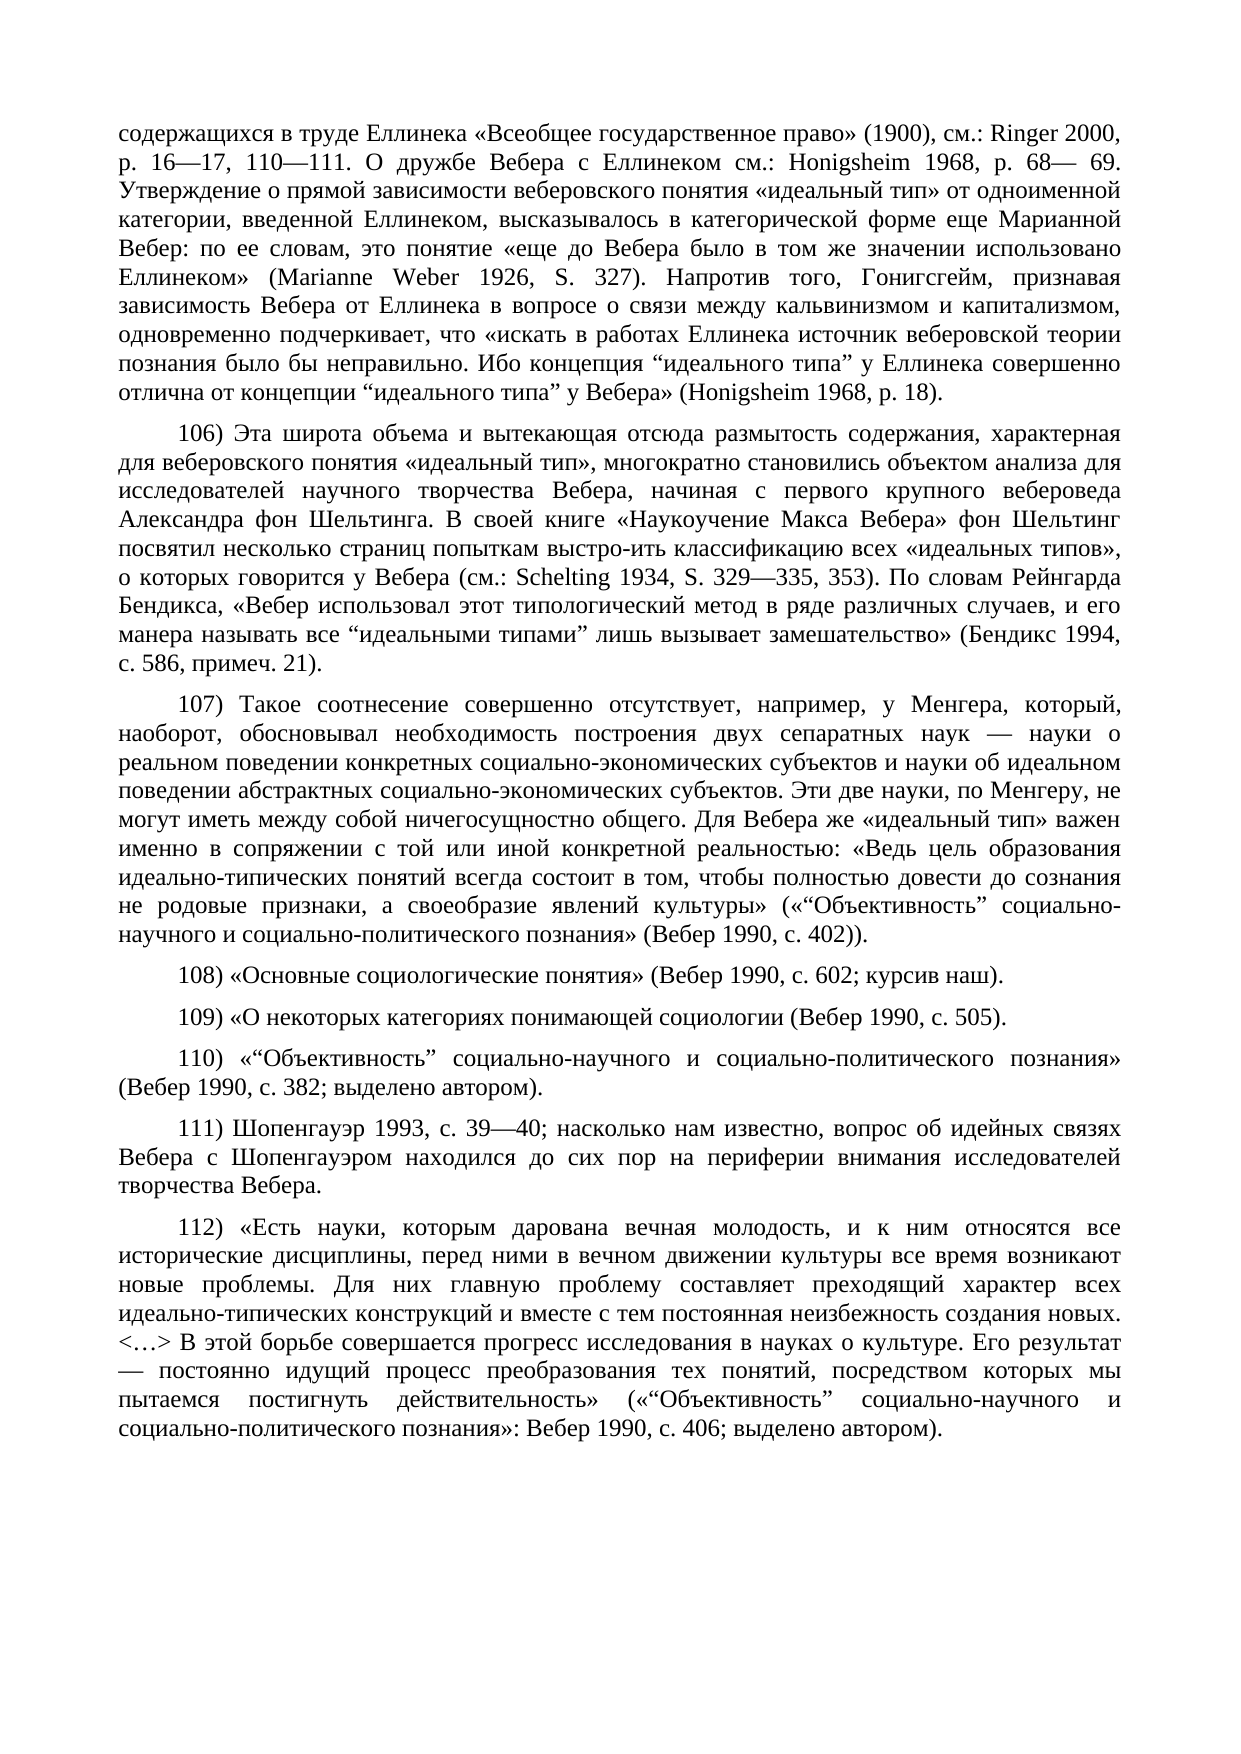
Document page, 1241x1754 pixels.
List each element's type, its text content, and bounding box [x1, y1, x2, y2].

text 112) «Есть науки, которым дарована вечная молодость, и к ним относятся все исторические дисциплины, перед ними в вечном движении культуры все время возникают новые проблемы. Для них главную проблему составляет преходящий характер всех идеально-типических конструкций и вместе с тем постоянная неизбежность создания новых. <…> В этой борьбе совершается прогресс исследования в науках о культуре. Его результат — постоянно идущий процесс преобразования тех понятий, посредством которых мы пытаемся постигнуть действительность» («“Объективность” социально-научного и социально-политического познания»: Вебер 1990, с. 406; выделено автором). [118, 1212, 1122, 1442]
text 107) Такое соотнесение совершенно отсутствует, например, у Менгера, который, наоборот, обосновывал необходимость построения двух сепаратных наук — науки о реальном поведении конкретных социально-экономических субъектов и науки об идеальном поведении абстрактных социально-экономических субъектов. Эти две науки, по Менгеру, не могут иметь между собой ничегосущностно общего. Для Вебера же «идеальный тип» важен именно в сопряжении с той или иной конкретной реальностью: «Ведь цель образования идеально-типических понятий всегда состоит в том, чтобы полностью довести до сознания не родовые признаки, а своеобразие явлений культуры» («“Объективность” социально-научного и социально-политического познания» (Вебер 1990, с. 402)). [118, 689, 1122, 948]
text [118, 118, 1122, 406]
text 110) «“Объективность” социально-научного и социально-политического познания» (Вебер 1990, с. 382; выделено автором). [118, 1043, 1122, 1101]
text 108) «Основные социологические понятия» (Вебер 1990, с. 602; курсив наш). [118, 961, 1122, 989]
text 106) Эта широта объема и вытекающая отсюда размытость содержания, характерная для веберовского понятия «идеальный тип», многократно становились объектом анализа для исследователей научного творчества Вебера, начиная с первого крупного вебероведа Александра фон Шельтинга. В своей книге «Наукоучение Макса Вебера» фон Шельтинг посвятил несколько страниц попыткам выстро-ить классификацию всех «идеальных типов», о которых говорится у Вебера (см.: Schelting 1934, S. 329—335, 353). По словам Рейнгарда Бендикса, «Вебер использовал этот типологический метод в ряде различных случаев, и его манера называть все “идеальными типами” лишь вызывает замешательство» (Бендикс 1994, с. 586, примеч. 21). [118, 418, 1122, 677]
text 109) «О некоторых категориях понимающей социологии (Вебер 1990, с. 505). [118, 1002, 1122, 1031]
text 111) Шопенгауэр 1993, с. 39—40; насколько нам известно, вопрос об идейных связях Вебера с Шопенгауэром находился до сих пор на периферии внимания исследователей творчества Вебера. [118, 1113, 1122, 1199]
